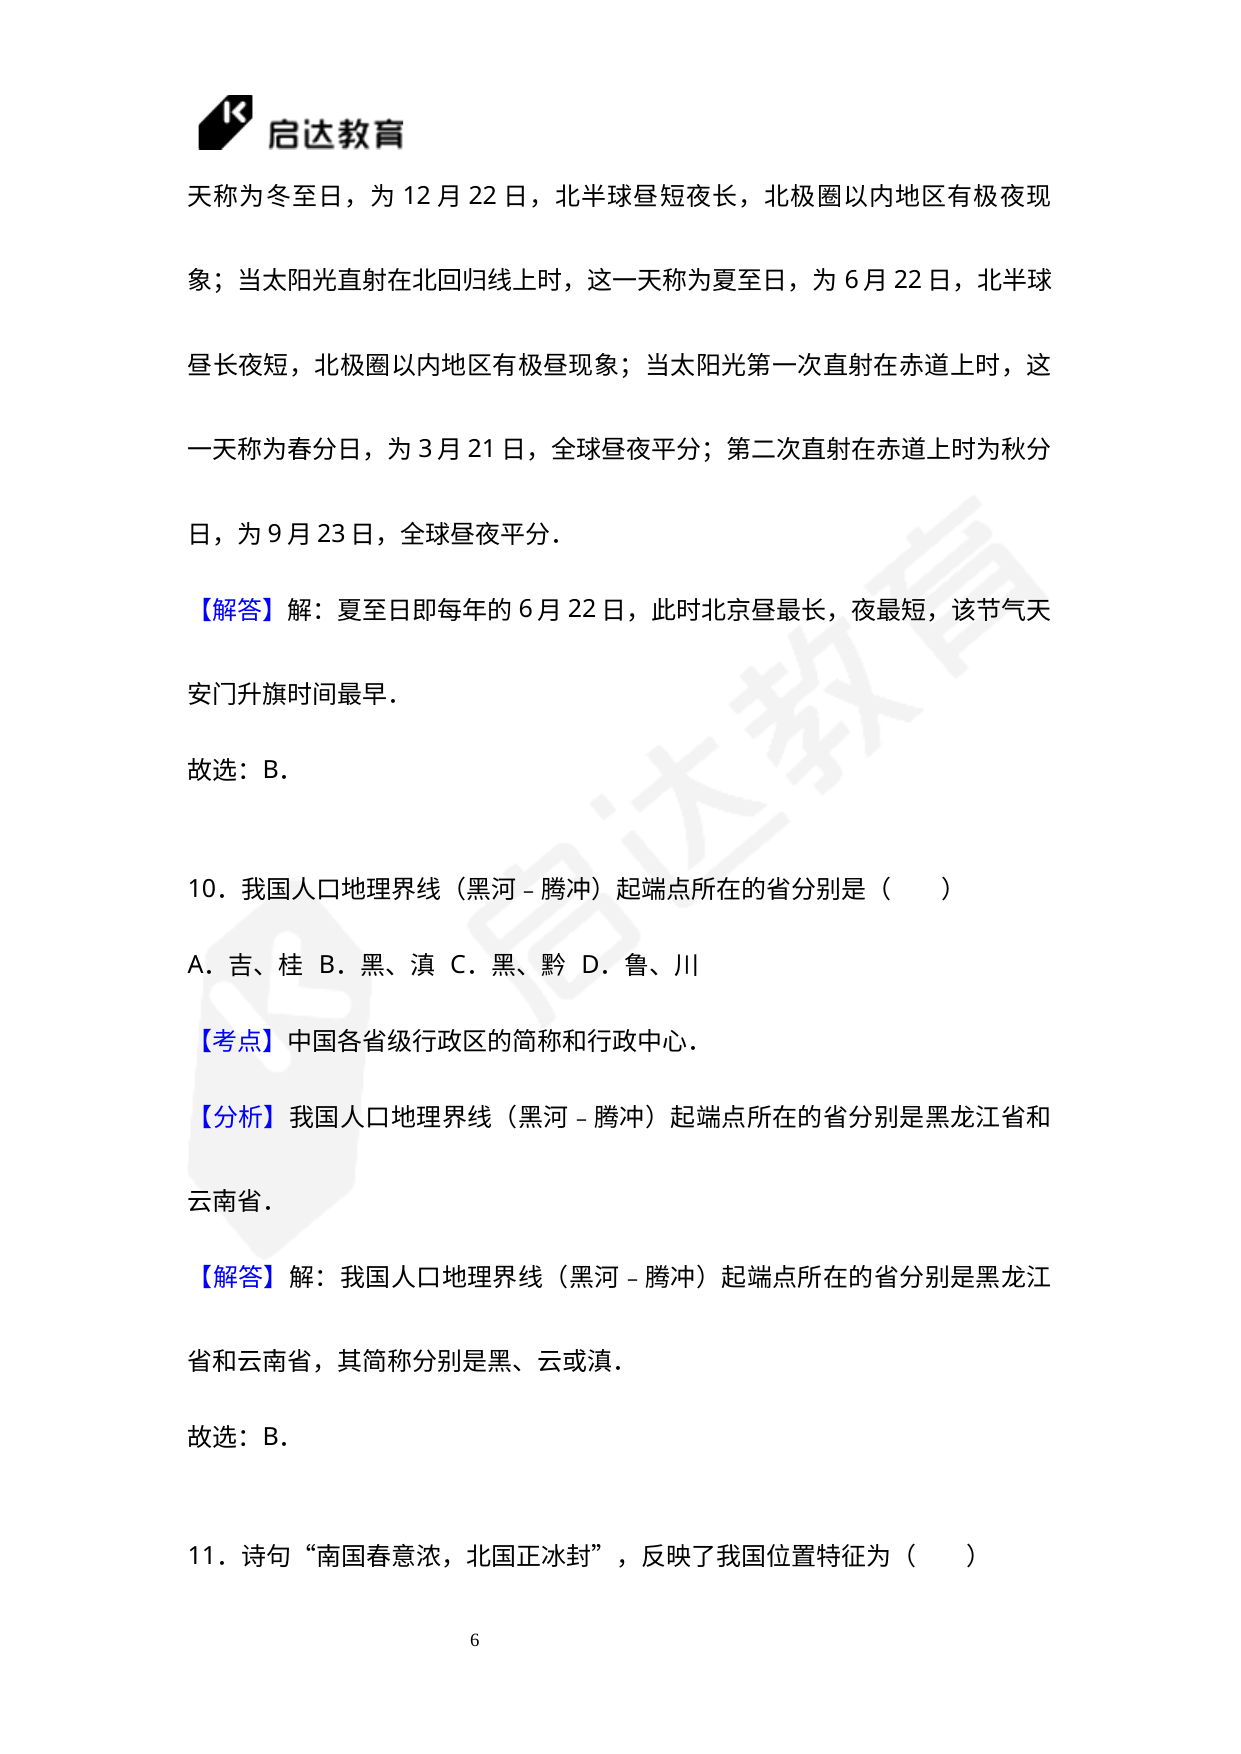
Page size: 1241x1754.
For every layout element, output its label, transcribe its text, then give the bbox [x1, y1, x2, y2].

text 故选：B． [187, 1403, 1053, 1468]
text 10．我国人口地理界线（黑河﹣腾冲）起端点所在的省分别是（ ） [187, 855, 1053, 920]
text 【解答】解：夏至日即每年的6月22日，此时北京昼最长，夜最短，该节气天安门升旗时间最早． [187, 576, 1053, 725]
text A．吉、桂 B．黑、滇 C．黑、黔 D．鲁、川 [187, 931, 1053, 996]
text 【分析】我国人口地理界线（黑河﹣腾冲）起端点所在的省分别是黑龙江省和云南省． [187, 1083, 1053, 1232]
picture [198, 95, 404, 150]
text 故选：B． [187, 736, 1053, 801]
text 【解答】解：我国人口地理界线（黑河﹣腾冲）起端点所在的省分别是黑龙江省和云南省，其简称分别是黑、云或滇． [187, 1243, 1053, 1392]
text 【考点】中国各省级行政区的简称和行政中心． [187, 1007, 1053, 1072]
text 11．诗句“南国春意浓，北国正冰封”，反映了我国位置特征为（ ） [187, 1522, 1053, 1587]
